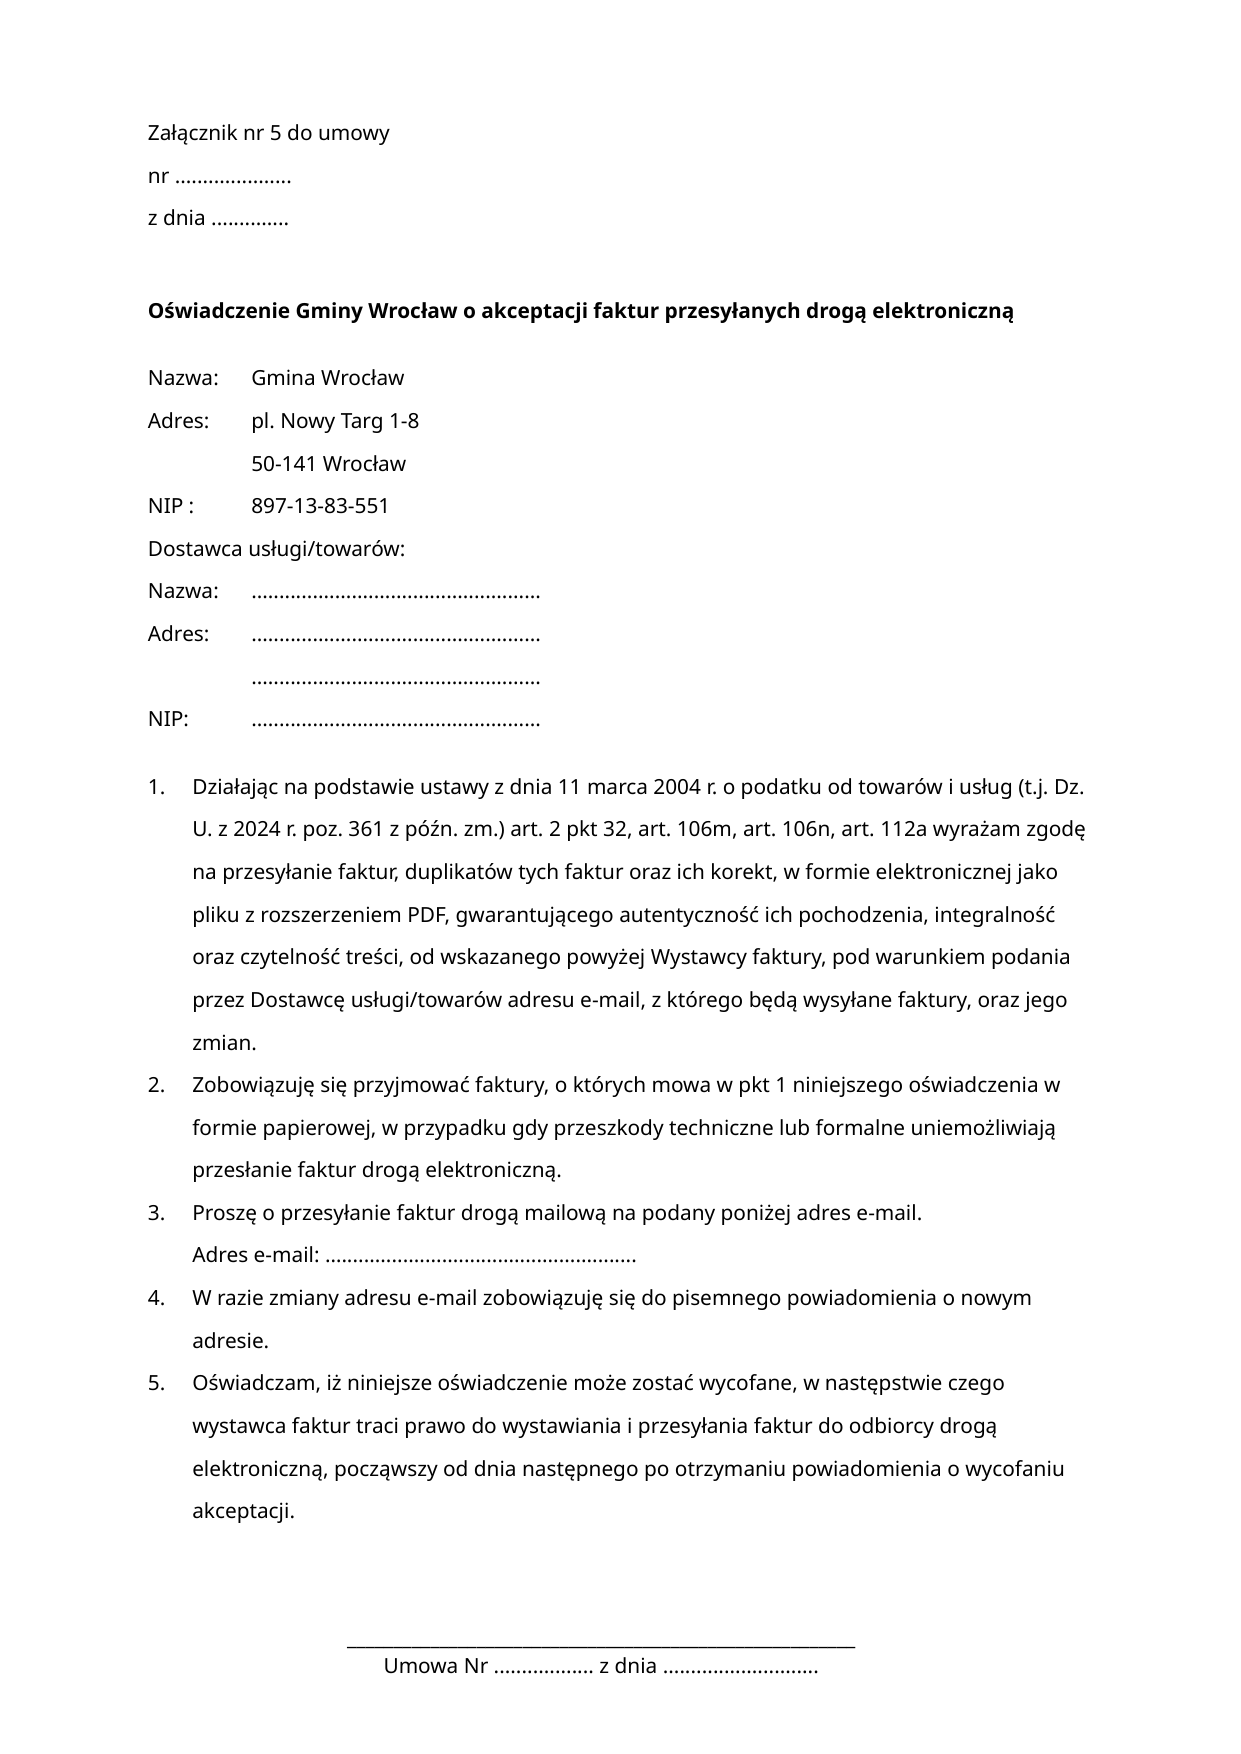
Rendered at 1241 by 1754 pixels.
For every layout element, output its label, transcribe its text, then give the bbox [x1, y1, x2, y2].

text Adres: .................................................... [148, 619, 1092, 648]
text 3. Proszę o przesyłanie faktur drogą mailową na podany poniżej adres e-mail. [148, 1198, 1092, 1226]
text NIP: .................................................... [148, 704, 1092, 733]
text Nazwa: .................................................... [148, 577, 1092, 605]
text NIP : 897-13-83-551 [148, 491, 1092, 520]
text 1. Działając na podstawie ustawy z dnia 11 marca 2004 r. o podatku od towarów i usług (t.j. Dz. U. z 2024 r. poz. 361 z późn. zm.) art. 2 pkt 32, art. 106m, art. 106n, art. 112a wyrażam zgodę na przesyłanie faktur, duplikatów tych faktur oraz ich korekt, w formie elektronicznej jako pliku z rozszerzeniem PDF, gwarantującego autentyczność ich pochodzenia, integralność oraz czytelność treści, od wskazanego powyżej Wystawcy faktury, pod warunkiem podania przez Dostawcę usługi/towarów adresu e-mail, z którego będą wysyłane faktury, oraz jego zmian. [148, 772, 1092, 1056]
text Adres e-mail: …..................................................... [192, 1241, 1092, 1269]
text 4. W razie zmiany adresu e-mail zobowiązuję się do pisemnego powiadomienia o nowym adresie. [148, 1283, 1092, 1354]
text 5. Oświadczam, iż niniejsze oświadczenie może zostać wycofane, w następstwie czego wystawca faktur traci prawo do wystawiania i przesyłania faktur do odbiorcy drogą elektroniczną, począwszy od dnia następnego po otrzymaniu powiadomienia o wycofaniu akceptacji. [148, 1368, 1092, 1525]
subtitle nr ..................... [148, 161, 1092, 189]
subtitle z dnia .............. [148, 203, 1092, 232]
text Dostawca usługi/towarów: [148, 534, 1092, 562]
subtitle Oświadczenie Gminy Wrocław o akceptacji faktur przesyłanych drogą elektroniczną [148, 296, 1092, 324]
text 50-141 Wrocław [148, 449, 1092, 477]
text 2. Zobowiązuję się przyjmować faktury, o których mowa w pkt 1 niniejszego oświadczenia w formie papierowej, w przypadku gdy przeszkody techniczne lub formalne uniemożliwiają przesłanie faktur drogą elektroniczną. [148, 1070, 1092, 1184]
text .................................................... [148, 662, 1092, 690]
subtitle Załącznik nr 5 do umowy [148, 118, 1092, 147]
text Nazwa: Gmina Wrocław [148, 363, 1092, 392]
text Adres: pl. Nowy Targ 1-8 [148, 406, 1092, 434]
